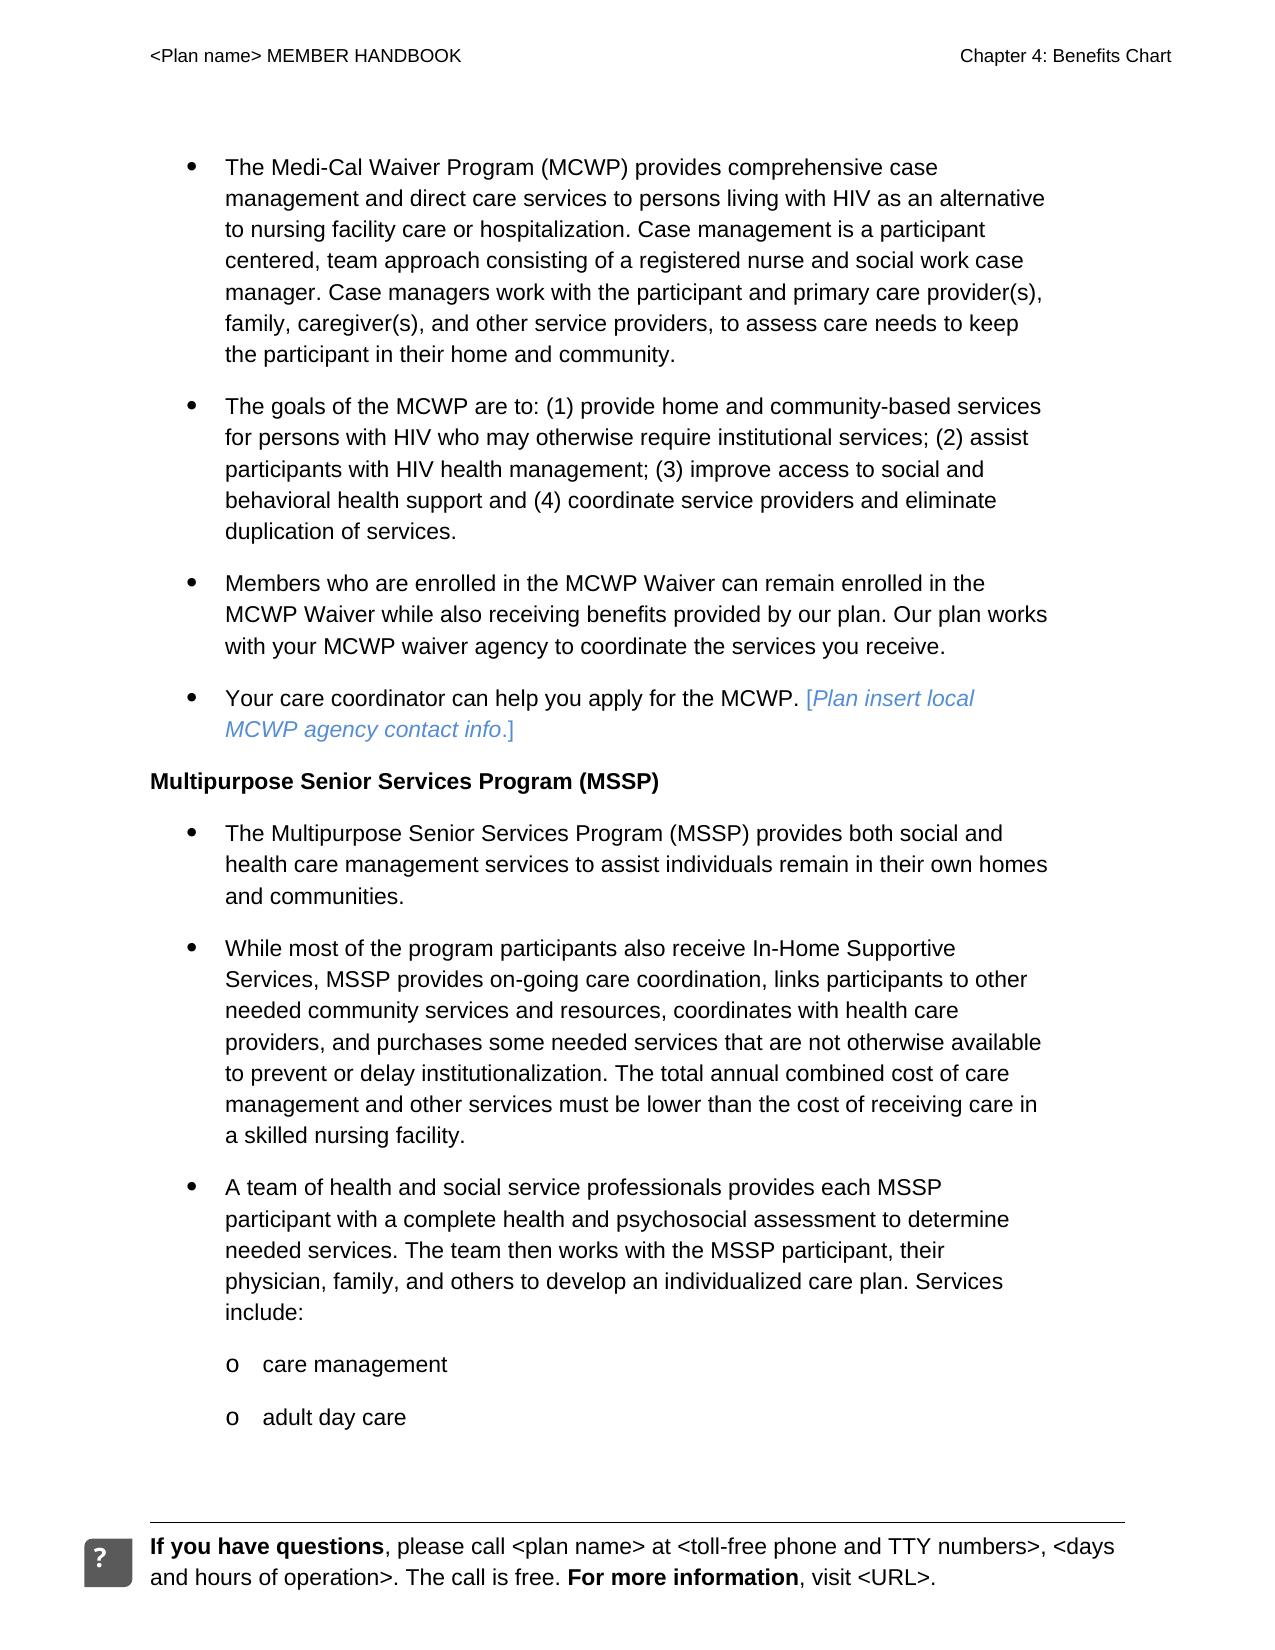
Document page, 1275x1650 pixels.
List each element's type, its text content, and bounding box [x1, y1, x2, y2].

list A team of health and social service professionals provides each MSSP participant with a complete health and psychosocial assessment to determine needed services. The team then works with the MSSP participant, their physician, family, and others to develop an individualized care plan. Services include: [187, 1171, 1050, 1327]
text Multipurpose Senior Services Program (MSSP) [150, 764, 1125, 796]
list Your care coordinator can help you apply for the MCWP. [Plan insert local MCWP agency contact info.] [187, 681, 1050, 744]
list Members who are enrolled in the MCWP Waiver can remain enrolled in the MCWP Waiver while also receiving benefits provided by our plan. Our plan works with your MCWP waiver agency to coordinate the services you receive. [187, 567, 1050, 660]
list adult day care [225, 1400, 1050, 1431]
list While most of the program participants also receive In-Home Supportive Services, MSSP provides on-going care coordination, links participants to other needed community services and resources, coordinates with health care providers, and purchases some needed services that are not otherwise available to prevent or delay institutionalization. The total annual combined cost of care management and other services must be lower than the cost of receiving care in a skilled nursing facility. [187, 931, 1050, 1150]
list The Multipurpose Senior Services Program (MSSP) provides both social and health care management services to assist individuals remain in their own homes and communities. [187, 817, 1050, 910]
list care management [225, 1348, 1050, 1379]
list The goals of the MCWP are to: (1) provide home and community-based services for persons with HIV who may otherwise require institutional services; (2) assist participants with HIV health management; (3) improve access to social and behavioral health support and (4) coordinate service providers and eliminate duplication of services. [187, 389, 1050, 546]
list The Medi-Cal Waiver Program (MCWP) provides comprehensive case management and direct care services to persons living with HIV as an alternative to nursing facility care or hospitalization. Case management is a participant centered, team approach consisting of a registered nurse and social work case manager. Case managers work with the participant and primary care provider(s), family, caregiver(s), and other service providers, to assess care needs to keep the participant in their home and community. [187, 150, 1050, 369]
